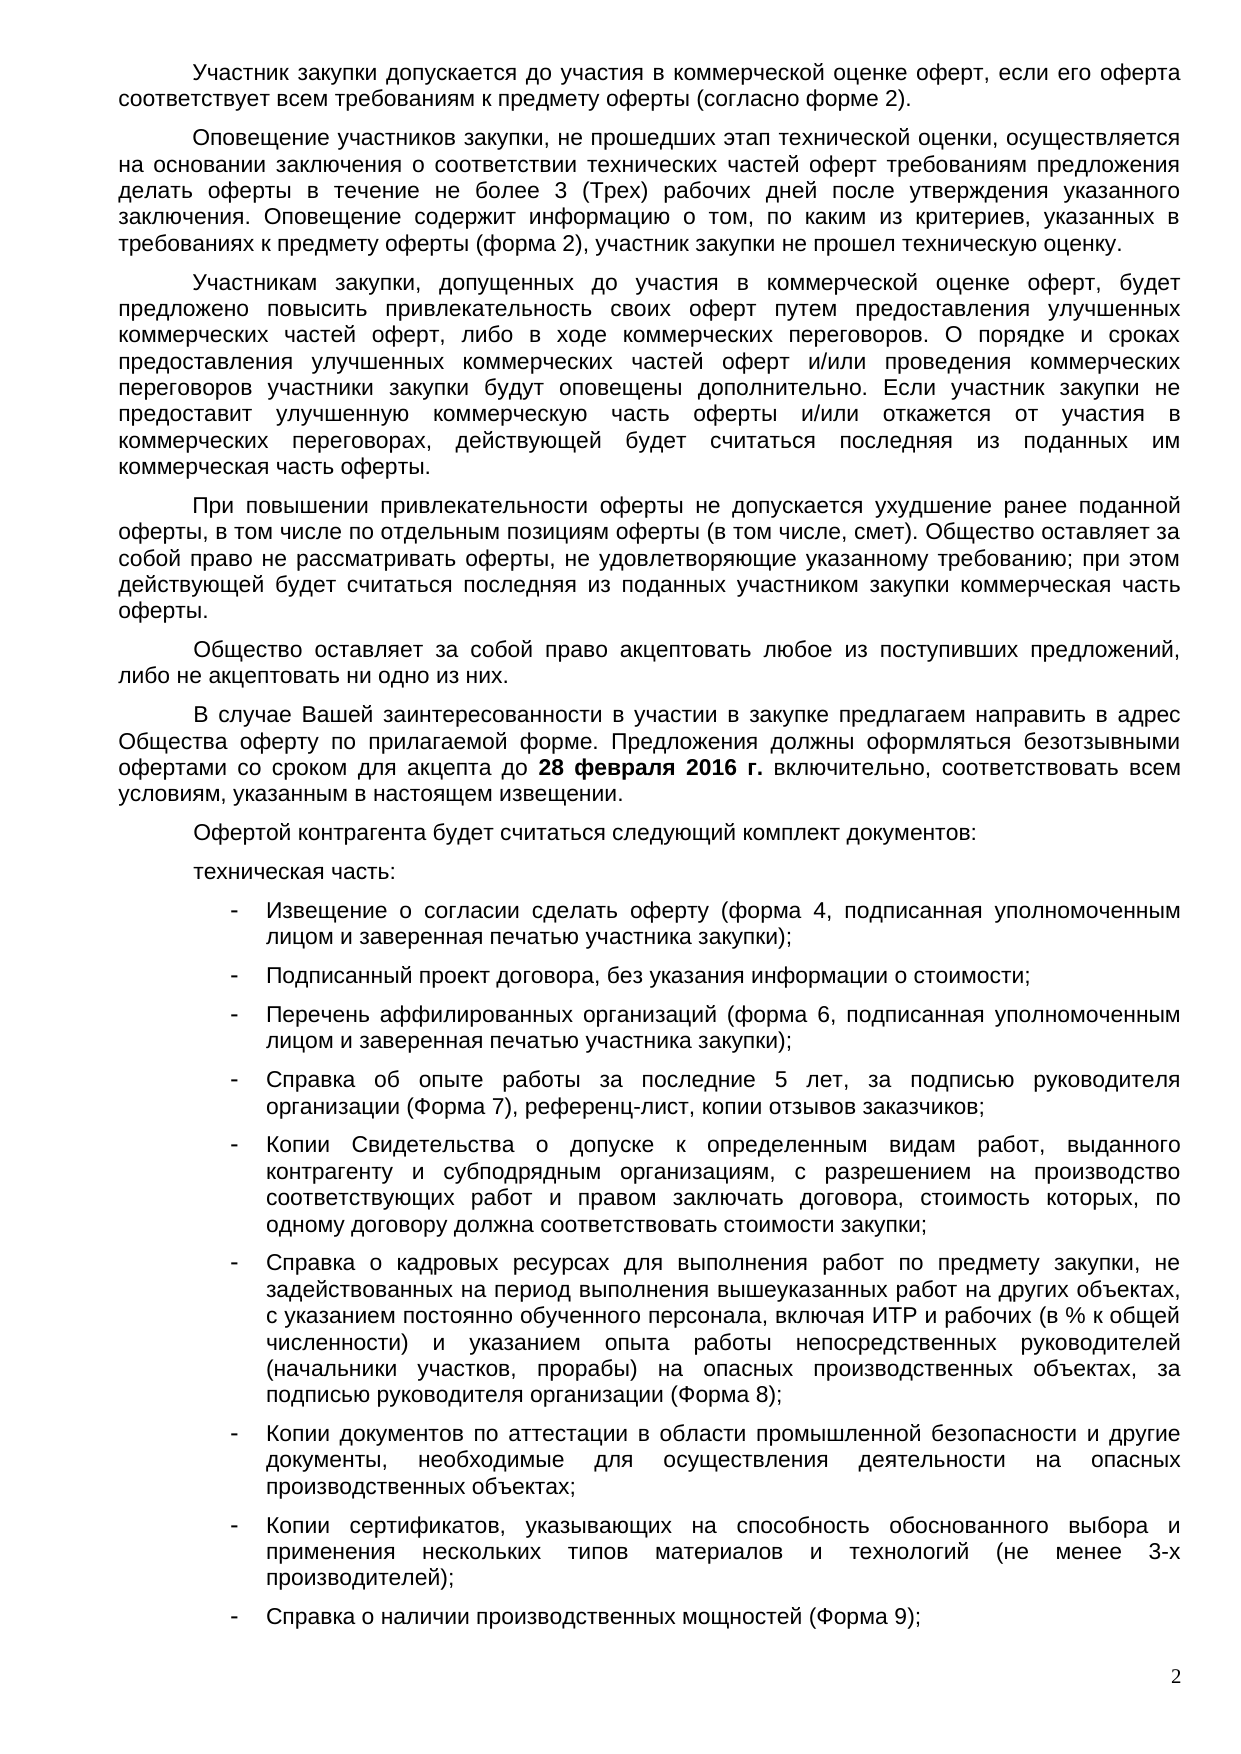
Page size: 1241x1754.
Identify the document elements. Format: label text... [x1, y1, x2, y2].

list Копии документов по аттестации в области промышленной безопасности и другие документы, необходимые для осуществления деятельности на опасных производственных объектах; [230, 1420, 1181, 1499]
list Оповещение участников закупки, не прошедших этап технической оценки, осуществляется на основании заключения о соответствии технических частей оферт требованиям предложения делать оферты в течение не более 3 (Трех) рабочих дней после утверждения указанного заключения. Оповещение содержит информацию о том, по каким из критериев, указанных в требованиях к предмету оферты (форма 2), участник закупки не прошел техническую оценку. [118, 124, 1181, 256]
list При повышении привлекательности оферты не допускается ухудшение ранее поданной оферты, в том числе по отдельным позициям оферты (в том числе, смет). Общество оставляет за собой право не рассматривать оферты, не удовлетворяющие указанному требованию; при этом действующей будет считаться последняя из поданных участником закупки коммерческая часть оферты. [118, 492, 1181, 624]
list Справка о наличии производственных мощностей (Форма 9); [230, 1603, 1181, 1629]
list Участникам закупки, допущенных до участия в коммерческой оценке оферт, будет предложено повысить привлекательность своих оферт путем предоставления улучшенных коммерческих частей оферт, либо в ходе коммерческих переговоров. О порядке и сроках предоставления улучшенных коммерческих частей оферт и/или проведения коммерческих переговоров участники закупки будут оповещены дополнительно. Если участник закупки не предоставит улучшенную коммерческую часть оферты и/или откажется от участия в коммерческих переговорах, действующей будет считаться последняя из поданных им коммерческая часть оферты. [118, 268, 1181, 479]
list Копии Свидетельства о допуске к определенным видам работ, выданного контрагенту и субподрядным организациям, с разрешением на производство соответствующих работ и правом заключать договора, стоимость которых, по одному договору должна соответствовать стоимости закупки; [230, 1131, 1181, 1237]
list Извещение о согласии сделать оферту (форма 4, подписанная уполномоченным лицом и заверенная печатью участника закупки); [230, 897, 1181, 950]
text Общество оставляет за собой право акцептовать любое из поступивших предложений, либо не акцептовать ни одно из них. [118, 636, 1181, 689]
text техническая часть: [118, 858, 1181, 884]
list Перечень аффилированных организаций (форма 6, подписанная уполномоченным лицом и заверенная печатью участника закупки); [230, 1001, 1181, 1054]
list Подписанный проект договора, без указания информации о стоимости; [230, 962, 1181, 988]
list Копии сертификатов, указывающих на способность обоснованного выбора и применения нескольких типов материалов и технологий (не менее 3-х производителей); [230, 1512, 1181, 1591]
list Справка о кадровых ресурсах для выполнения работ по предмету закупки, не задействованных на период выполнения вышеуказанных работ на других объектах, с указанием постоянно обученного персонала, включая ИТР и рабочих (в % к общей численности) и указанием опыта работы непосредственных руководителей (начальники участков, прорабы) на опасных производственных объектах, за подписью руководителя организации (Форма 8); [230, 1249, 1181, 1407]
list Участник закупки допускается до участия в коммерческой оценке оферт, если его оферта соответствует всем требованиям к предмету оферты (согласно форме 2). [118, 59, 1181, 112]
list Справка об опыте работы за последние 5 лет, за подписью руководителя организации (Форма 7), референц-лист, копии отзывов заказчиков; [230, 1066, 1181, 1119]
text В случае Вашей заинтересованности в участии в закупке предлагаем направить в адрес Общества оферту по прилагаемой форме. Предложения должны оформляться безотзывными офертами со сроком для акцепта до 28 февраля 2016 г. включительно, соответствовать всем условиям, указанным в настоящем извещении. [118, 701, 1181, 807]
text Офертой контрагента будет считаться следующий комплект документов: [118, 819, 1181, 846]
